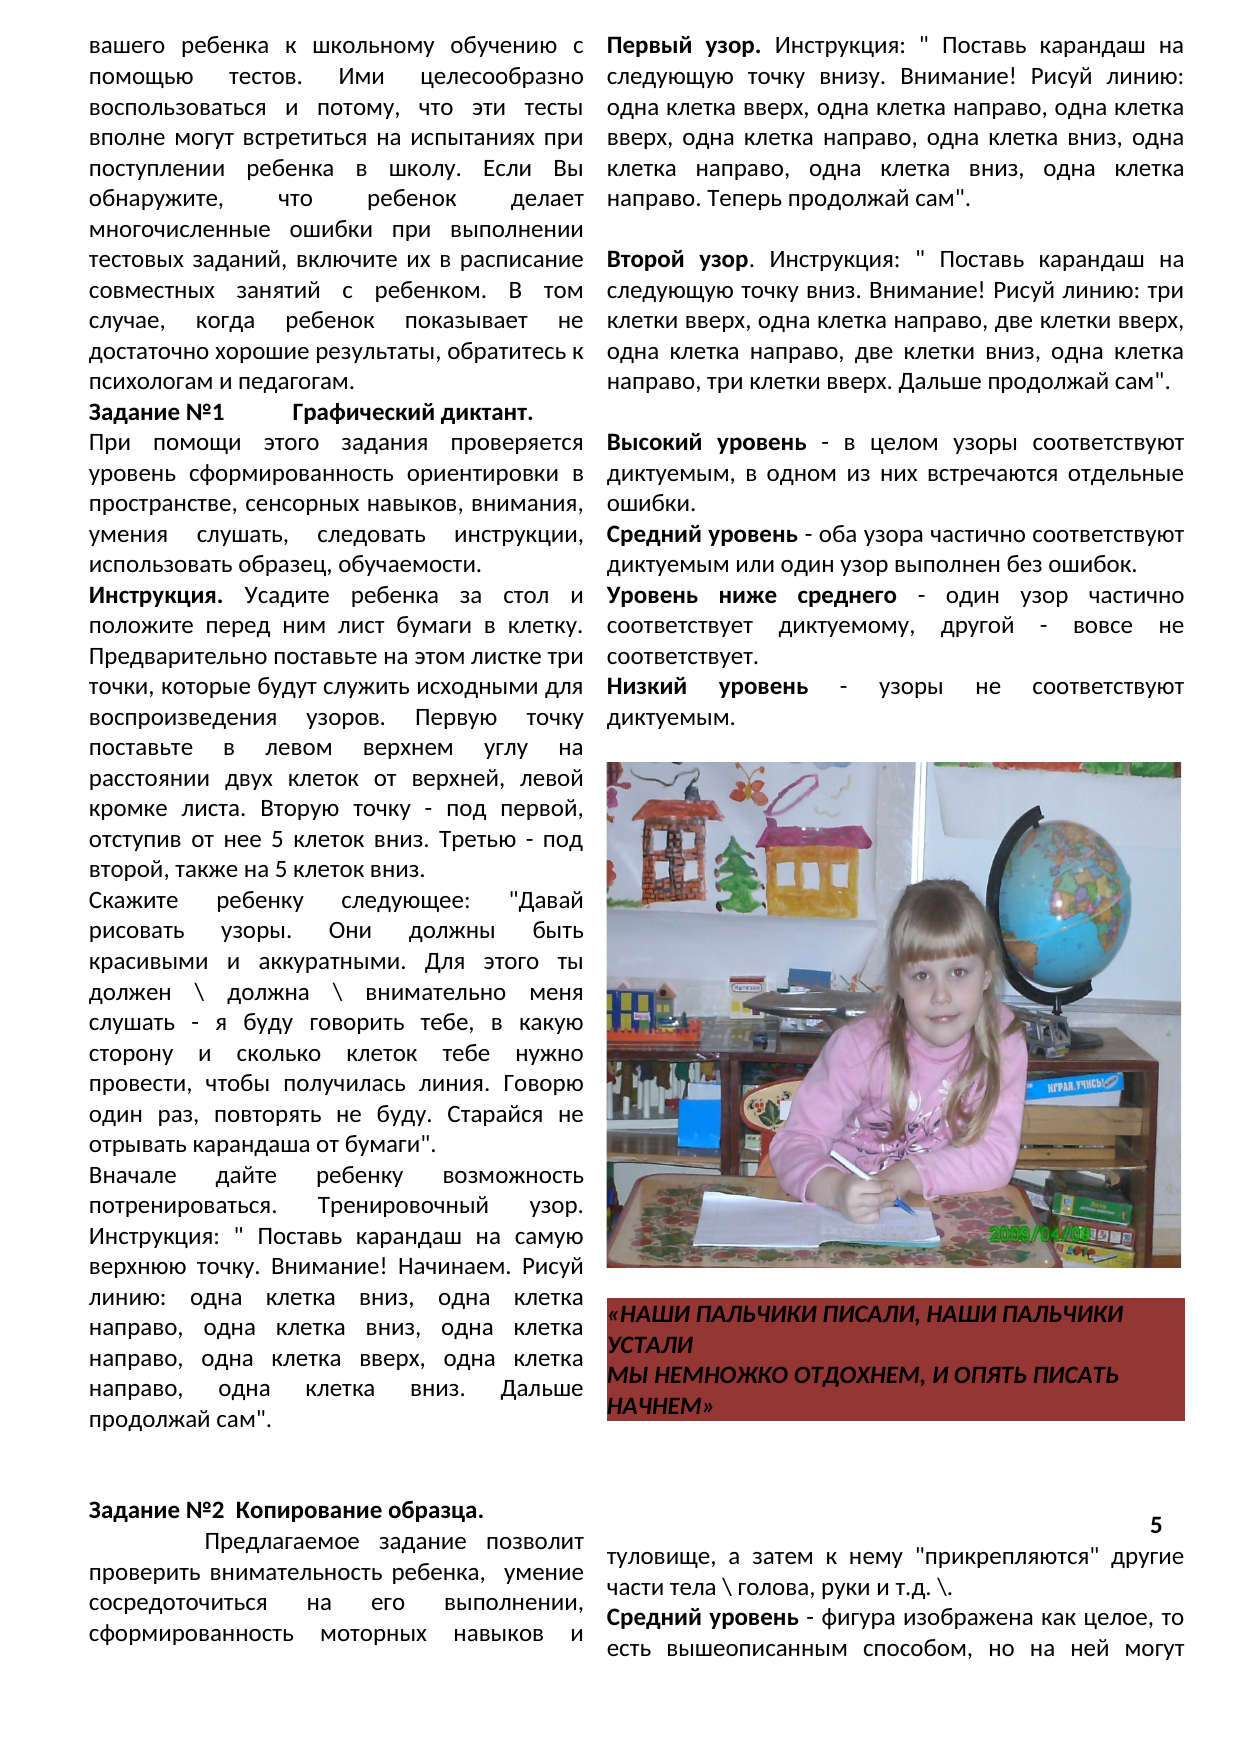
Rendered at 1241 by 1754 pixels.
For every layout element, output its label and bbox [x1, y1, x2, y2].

table_header [78, 30, 595, 1662]
picture [606, 762, 1182, 1268]
table_header [595, 30, 1196, 1662]
